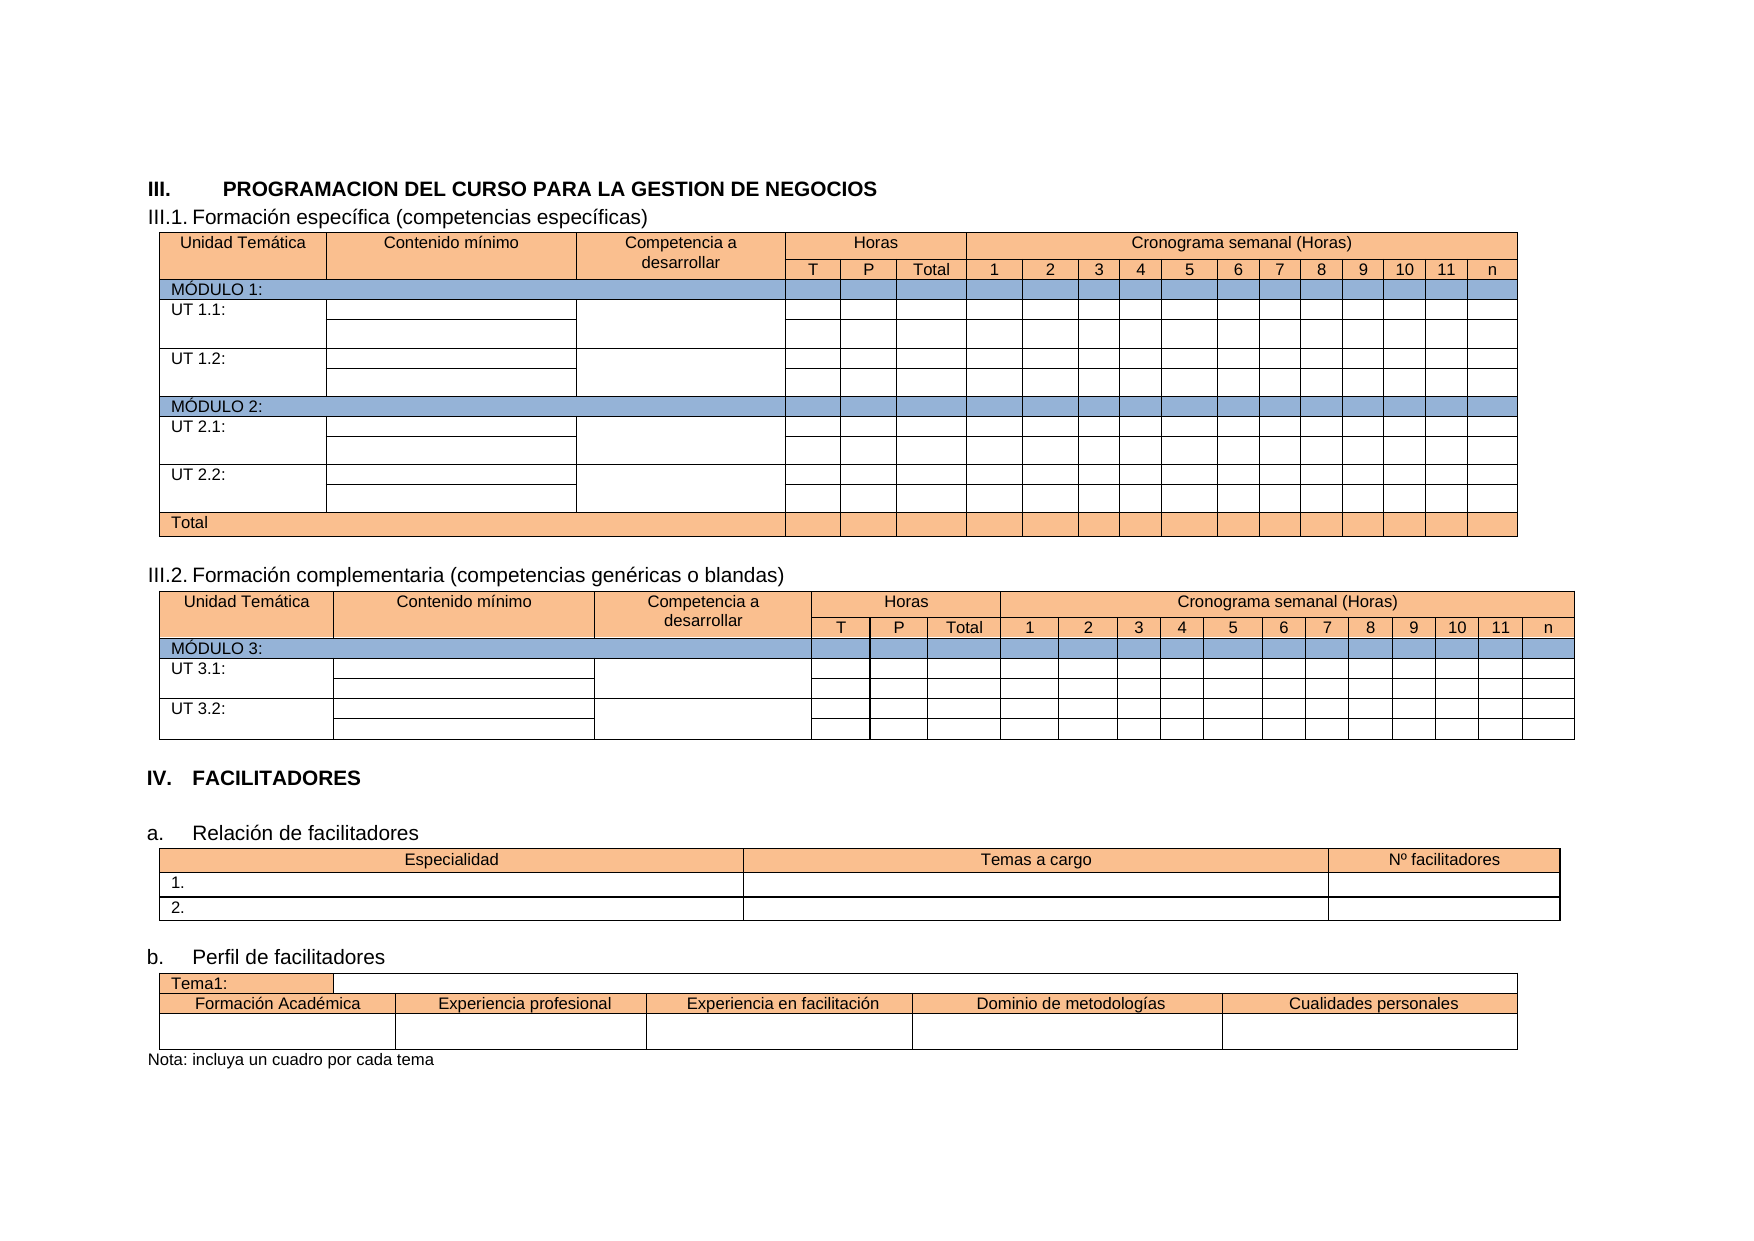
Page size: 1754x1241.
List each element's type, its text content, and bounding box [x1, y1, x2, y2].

table_cell [786, 417, 840, 436]
table_cell [871, 659, 927, 678]
table_cell [871, 639, 927, 658]
table_cell [871, 699, 927, 718]
table_cell [1384, 349, 1425, 368]
table_cell [1426, 369, 1467, 396]
table_cell [1349, 679, 1392, 698]
table_cell [1479, 679, 1522, 698]
table_cell [786, 513, 840, 536]
table_cell [1120, 465, 1161, 484]
table_cell [1523, 719, 1574, 738]
table_cell [327, 369, 576, 396]
table_cell [1426, 300, 1467, 319]
table_cell [1260, 417, 1300, 436]
table_cell [1343, 513, 1383, 536]
table_header Competencia a desarrollar [595, 592, 811, 637]
table_cell 6 [1218, 260, 1259, 279]
table_cell [1001, 679, 1058, 698]
table_cell [1118, 639, 1160, 658]
table_cell 11 [1426, 260, 1467, 279]
table_cell [1436, 719, 1478, 738]
table_cell [871, 719, 927, 738]
table_cell [1118, 659, 1160, 678]
table_cell Dominio de metodologías [913, 994, 1222, 1013]
table_cell [967, 280, 1022, 299]
table_cell [1479, 719, 1522, 738]
table_cell [577, 465, 785, 512]
table_cell [841, 513, 896, 536]
table_cell [897, 369, 966, 396]
table_cell [1468, 397, 1517, 416]
table_header Tema1: [160, 974, 333, 993]
table_cell [1343, 485, 1383, 512]
table_cell 1 [1001, 618, 1058, 637]
table_cell 7 [1260, 260, 1300, 279]
table_cell [1218, 320, 1259, 347]
table_cell [786, 485, 840, 512]
table_cell [1468, 280, 1517, 299]
table_cell [1260, 320, 1300, 347]
table_cell [1306, 699, 1348, 718]
table_cell [897, 465, 966, 484]
table_cell [1349, 639, 1392, 658]
table_cell [928, 719, 1000, 738]
table_cell UT 2.2: [160, 465, 326, 512]
table_cell [1306, 679, 1348, 698]
table_cell [396, 1014, 646, 1049]
table_cell [577, 300, 785, 347]
table_cell [647, 1014, 912, 1049]
table_cell [1162, 280, 1217, 299]
table_cell [1349, 719, 1392, 738]
table_cell [897, 349, 966, 368]
table_cell [841, 437, 896, 464]
table_cell 11 [1479, 618, 1522, 637]
table_cell [841, 465, 896, 484]
table_cell [1120, 369, 1161, 396]
table_cell [1301, 280, 1342, 299]
table_cell [1079, 417, 1119, 436]
table_cell [967, 369, 1022, 396]
table_cell [1384, 485, 1425, 512]
table_cell [967, 465, 1022, 484]
table_cell [1468, 349, 1517, 368]
table_cell [812, 719, 869, 738]
table_cell [1162, 485, 1217, 512]
table_cell 4 [1161, 618, 1203, 637]
table_cell [1023, 437, 1078, 464]
table_cell [1260, 369, 1300, 396]
table_cell [1343, 349, 1383, 368]
table_cell [897, 513, 966, 536]
table_cell [1306, 659, 1348, 678]
list Formación complementaria (competencias genéricas o blandas) [148, 563, 1577, 587]
table_cell UT 3.2: [160, 699, 333, 738]
table_cell [1263, 679, 1305, 698]
table_cell 3 [1118, 618, 1160, 637]
table_cell [1384, 300, 1425, 319]
table_cell [1120, 320, 1161, 347]
table_header Horas [812, 592, 1000, 617]
table_cell [1426, 465, 1467, 484]
table_cell [327, 320, 576, 347]
table_cell [1343, 280, 1383, 299]
table_cell [897, 397, 966, 416]
table_cell [1468, 513, 1517, 536]
table_cell [1343, 397, 1383, 416]
table_cell MÓDULO 1: [160, 280, 785, 299]
table_cell [1260, 513, 1300, 536]
table_cell 2 [1059, 618, 1117, 637]
table_cell [897, 320, 966, 347]
table_cell UT 3.1: [160, 659, 333, 698]
table_cell [1001, 719, 1058, 738]
table_cell UT 1.1: [160, 300, 326, 347]
table_cell UT 1.2: [160, 349, 326, 396]
table_cell [1393, 719, 1435, 738]
table_cell [786, 349, 840, 368]
table_cell [1343, 320, 1383, 347]
table_cell [1301, 300, 1342, 319]
table_cell [1263, 659, 1305, 678]
table_cell [1218, 280, 1259, 299]
table_cell [1343, 300, 1383, 319]
table_cell 1. [160, 873, 743, 896]
table_cell [1329, 873, 1559, 896]
table_cell [786, 280, 840, 299]
table_cell MÓDULO 2: [160, 397, 785, 416]
table_cell [786, 465, 840, 484]
table_cell [1223, 1014, 1517, 1049]
table_cell [1426, 513, 1467, 536]
table_cell [1426, 417, 1467, 436]
table_cell [1260, 349, 1300, 368]
table_cell [1436, 659, 1478, 678]
table_cell [1218, 300, 1259, 319]
table_cell [1426, 349, 1467, 368]
table_cell [1260, 397, 1300, 416]
table_cell [1301, 349, 1342, 368]
table_cell [1023, 513, 1078, 536]
table_header Unidad Temática [160, 592, 333, 637]
table_header Unidad Temática [160, 233, 326, 279]
table_cell [841, 417, 896, 436]
table_cell [334, 659, 594, 678]
table_cell [928, 679, 1000, 698]
table_cell [1023, 349, 1078, 368]
table_cell [1162, 513, 1217, 536]
list Relación de facilitadores [147, 821, 1577, 845]
table_cell [1523, 679, 1574, 698]
table_cell [967, 397, 1022, 416]
table_cell [1479, 659, 1522, 678]
table_cell [327, 349, 576, 368]
table_cell [1023, 280, 1078, 299]
table_cell [841, 485, 896, 512]
table_cell Experiencia en facilitación [647, 994, 912, 1013]
table_cell MÓDULO 3: [160, 639, 811, 658]
table_cell [1218, 417, 1259, 436]
table_cell [1301, 397, 1342, 416]
table_cell [334, 719, 594, 738]
table_cell [1204, 659, 1262, 678]
table_cell [1204, 719, 1262, 738]
table_cell [1120, 300, 1161, 319]
table_cell [967, 320, 1022, 347]
table_cell [1079, 280, 1119, 299]
table_header Nº facilitadores [1329, 849, 1559, 872]
table_cell n [1523, 618, 1574, 637]
table_cell [1426, 280, 1467, 299]
table_cell [1120, 397, 1161, 416]
table_cell [1384, 465, 1425, 484]
table_cell [1120, 280, 1161, 299]
table_cell [1204, 699, 1262, 718]
table_cell [1162, 369, 1217, 396]
table_cell [1001, 699, 1058, 718]
table_cell [1479, 699, 1522, 718]
table_cell [1468, 300, 1517, 319]
table_cell [577, 349, 785, 396]
table_cell [967, 437, 1022, 464]
table_cell [1436, 679, 1478, 698]
table_cell 9 [1393, 618, 1435, 637]
table_cell [1218, 369, 1259, 396]
table_header Horas [786, 233, 966, 259]
table_cell 10 [1436, 618, 1478, 637]
text Nota: incluya un cuadro por cada tema [148, 1050, 1577, 1069]
list Formación específica (competencias específicas) [148, 205, 1577, 229]
table_cell [1162, 300, 1217, 319]
table_cell [1301, 417, 1342, 436]
table_cell 3 [1079, 260, 1119, 279]
table_cell [1079, 465, 1119, 484]
table_cell UT 2.1: [160, 417, 326, 464]
table_cell [1218, 513, 1259, 536]
table_cell [812, 639, 869, 658]
table_cell [1306, 719, 1348, 738]
table_cell [334, 679, 594, 698]
list Perfil de facilitadores [147, 945, 1577, 969]
table_cell [1162, 320, 1217, 347]
table_cell [1301, 485, 1342, 512]
table_header Contenido mínimo [334, 592, 594, 637]
table_cell 8 [1349, 618, 1392, 637]
table_cell [841, 349, 896, 368]
table_cell [1468, 369, 1517, 396]
table_cell 8 [1301, 260, 1342, 279]
table_cell [1204, 679, 1262, 698]
table_cell [1523, 699, 1574, 718]
table_cell [1479, 639, 1522, 658]
table_cell 9 [1343, 260, 1383, 279]
table_cell [1079, 397, 1119, 416]
table_cell [1023, 397, 1078, 416]
table_cell [327, 437, 576, 464]
table_cell T [812, 618, 869, 637]
table_cell 5 [1162, 260, 1217, 279]
table_cell [871, 679, 927, 698]
table_cell [841, 369, 896, 396]
table_cell [1059, 639, 1117, 658]
table_cell [897, 300, 966, 319]
table_cell [1161, 679, 1203, 698]
table_cell [786, 300, 840, 319]
table_cell [1468, 320, 1517, 347]
table_cell [1120, 513, 1161, 536]
table_cell [1079, 513, 1119, 536]
table_cell [1393, 659, 1435, 678]
table_cell [1218, 437, 1259, 464]
table_cell [1523, 659, 1574, 678]
table_cell [1468, 417, 1517, 436]
table_cell [786, 437, 840, 464]
table_cell [1118, 679, 1160, 698]
table_cell [595, 699, 811, 738]
table_cell [897, 485, 966, 512]
table_cell [1079, 369, 1119, 396]
table_cell [1306, 639, 1348, 658]
table_cell [1023, 320, 1078, 347]
table_cell [1059, 719, 1117, 738]
table_cell 1 [967, 260, 1022, 279]
table_cell [1079, 485, 1119, 512]
table_cell [1079, 437, 1119, 464]
list PROGRAMACION DEL CURSO PARA LA GESTION DE NEGOCIOS [148, 177, 1577, 201]
table_cell [1204, 639, 1262, 658]
table_cell [1001, 639, 1058, 658]
table_header Cronograma semanal (Horas) [1001, 592, 1574, 617]
table_cell [1349, 659, 1392, 678]
table_cell [1343, 465, 1383, 484]
table_cell [577, 417, 785, 464]
table_cell [1120, 417, 1161, 436]
table_cell [1059, 659, 1117, 678]
table_cell [841, 280, 896, 299]
table_header [334, 974, 1517, 993]
table_header Especialidad [160, 849, 743, 872]
table_cell [744, 873, 1328, 896]
table_cell [1161, 639, 1203, 658]
table_cell [1079, 349, 1119, 368]
table_cell [1260, 280, 1300, 299]
table_cell 4 [1120, 260, 1161, 279]
table_cell [1263, 639, 1305, 658]
table_cell [1393, 639, 1435, 658]
table_cell Total [928, 618, 1000, 637]
table_cell [327, 300, 576, 319]
table_cell [1162, 349, 1217, 368]
table_cell [1059, 699, 1117, 718]
table_cell T [786, 260, 840, 279]
table_cell [1426, 397, 1467, 416]
table_cell [1023, 485, 1078, 512]
table_cell [1001, 659, 1058, 678]
table_cell [1384, 397, 1425, 416]
table_cell 2. [160, 898, 743, 920]
table_cell 2 [1023, 260, 1078, 279]
table_cell [1468, 485, 1517, 512]
table_cell [841, 300, 896, 319]
table_cell [1343, 417, 1383, 436]
list FACILITADORES [147, 766, 1577, 790]
table_cell [1263, 699, 1305, 718]
table_cell [1343, 369, 1383, 396]
table_cell [1218, 349, 1259, 368]
table_cell [1301, 513, 1342, 536]
table_cell [1384, 513, 1425, 536]
table_cell [595, 659, 811, 698]
table_cell Total [897, 260, 966, 279]
table_cell [1393, 679, 1435, 698]
table_cell [1468, 437, 1517, 464]
table_cell [1426, 320, 1467, 347]
table_cell [812, 699, 869, 718]
table_cell [327, 417, 576, 436]
table_cell [812, 659, 869, 678]
table_cell n [1468, 260, 1517, 279]
table_cell [1161, 719, 1203, 738]
table_cell [1218, 397, 1259, 416]
table_cell [1120, 349, 1161, 368]
table_cell [1260, 437, 1300, 464]
table_cell [1384, 369, 1425, 396]
table_cell [897, 280, 966, 299]
table_cell [1329, 898, 1559, 920]
table_cell [327, 465, 576, 484]
table_cell [1384, 437, 1425, 464]
table_header Temas a cargo [744, 849, 1328, 872]
table_cell [1161, 659, 1203, 678]
table_cell [1118, 699, 1160, 718]
table_cell Total [160, 513, 785, 536]
table_cell 5 [1204, 618, 1262, 637]
table_cell [786, 320, 840, 347]
table_cell [967, 300, 1022, 319]
table_cell [1162, 417, 1217, 436]
table_cell [1120, 485, 1161, 512]
table_cell 7 [1306, 618, 1348, 637]
table_cell [928, 639, 1000, 658]
table_cell [327, 485, 576, 512]
table_cell [1343, 437, 1383, 464]
table_cell [1301, 465, 1342, 484]
table_cell [967, 513, 1022, 536]
table_cell [1349, 699, 1392, 718]
table_cell [1162, 437, 1217, 464]
table_cell 6 [1263, 618, 1305, 637]
table_cell [1023, 369, 1078, 396]
table_cell [812, 679, 869, 698]
table_cell [1162, 397, 1217, 416]
table_cell [1118, 719, 1160, 738]
table_cell [1523, 639, 1574, 658]
table_cell [1384, 280, 1425, 299]
table_cell [1260, 465, 1300, 484]
table_cell [1301, 369, 1342, 396]
table_cell [913, 1014, 1222, 1049]
table_cell [928, 659, 1000, 678]
table_cell [1468, 465, 1517, 484]
table_cell [1393, 699, 1435, 718]
table_cell [1260, 485, 1300, 512]
table_cell [897, 437, 966, 464]
table_cell [1260, 300, 1300, 319]
table_cell [786, 397, 840, 416]
table_cell [1301, 437, 1342, 464]
table_cell [897, 417, 966, 436]
table_cell [1079, 300, 1119, 319]
table_cell [928, 699, 1000, 718]
table_cell [744, 898, 1328, 920]
table_cell [334, 699, 594, 718]
table_cell [967, 417, 1022, 436]
table_cell [786, 369, 840, 396]
table_cell [841, 397, 896, 416]
table_cell [1436, 699, 1478, 718]
table_cell [1023, 300, 1078, 319]
table_cell [1426, 485, 1467, 512]
table_cell [1301, 320, 1342, 347]
table_header Competencia a desarrollar [577, 233, 785, 279]
table_cell [967, 349, 1022, 368]
table_cell [1218, 465, 1259, 484]
table_cell Formación Académica [160, 994, 395, 1013]
table_cell [160, 1014, 395, 1049]
table_cell [1023, 465, 1078, 484]
table_cell [1161, 699, 1203, 718]
table_cell [967, 485, 1022, 512]
table_cell [1426, 437, 1467, 464]
table_cell [1120, 437, 1161, 464]
table_cell [1384, 417, 1425, 436]
table_cell [1079, 320, 1119, 347]
table_cell [1263, 719, 1305, 738]
table_cell Cualidades personales [1223, 994, 1517, 1013]
table_cell [841, 320, 896, 347]
table_cell P [841, 260, 896, 279]
table_cell P [871, 618, 927, 637]
table_header Contenido mínimo [327, 233, 576, 279]
table_cell [1023, 417, 1078, 436]
table_cell [1436, 639, 1478, 658]
table_cell [1218, 485, 1259, 512]
table_cell [1162, 465, 1217, 484]
table_header Cronograma semanal (Horas) [967, 233, 1517, 259]
table_cell 10 [1384, 260, 1425, 279]
table_cell [1059, 679, 1117, 698]
table_cell [1384, 320, 1425, 347]
table_cell Experiencia profesional [396, 994, 646, 1013]
